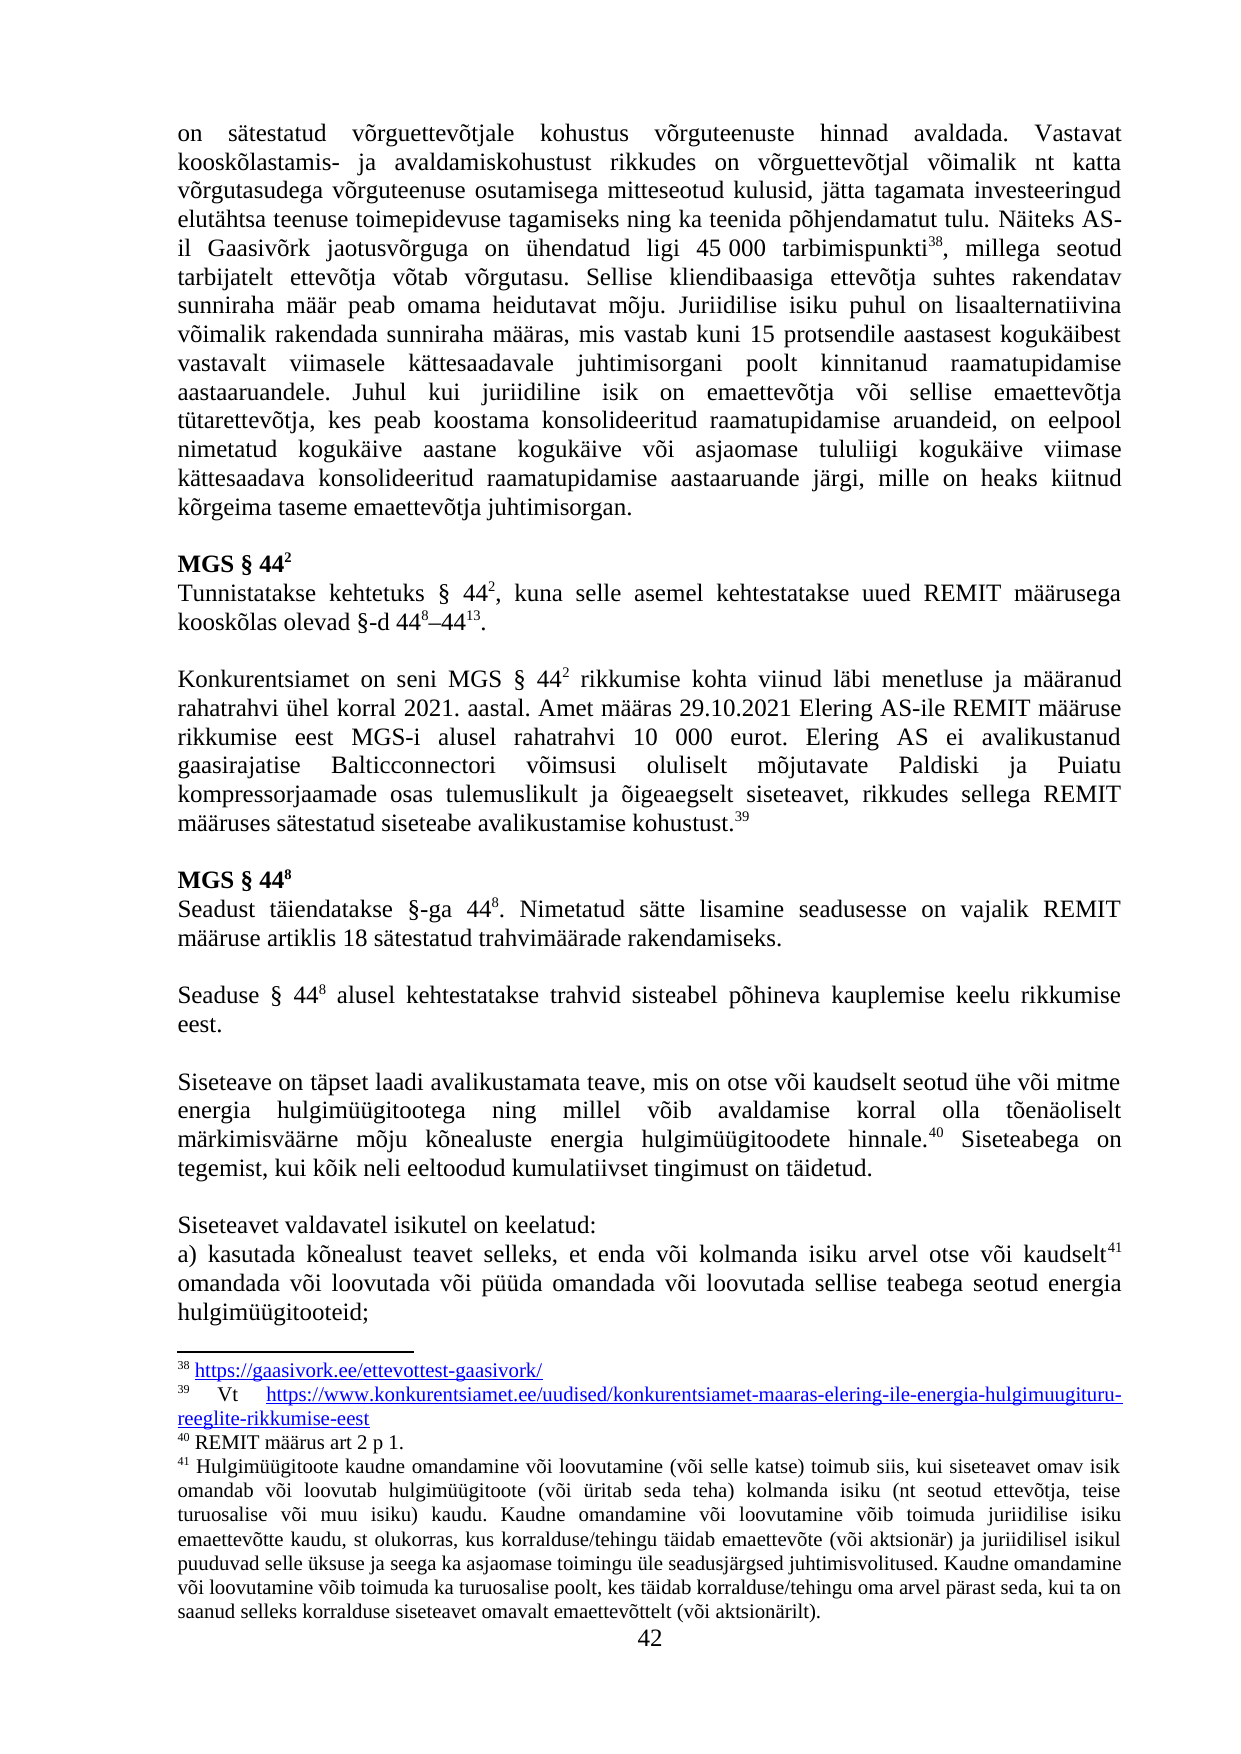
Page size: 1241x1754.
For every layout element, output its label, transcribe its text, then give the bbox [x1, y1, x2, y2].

text a) kasutada kõnealust teavet selleks, et enda või kolmanda isiku arvel otse või kaudselt omandada või loovutada või püüda omandada või loovutada sellise teabega seotud energia hulgimüügitooteid; [177, 1239, 1122, 1326]
text MGS § 442 [177, 549, 1122, 578]
text Konkurentsiamet on seni MGS § 442 rikkumise kohta viinud läbi menetluse ja määranud rahatrahvi ühel korral 2021. aastal. Amet määras 29.10.2021 Elering AS-ile REMIT määruse rikkumise eest MGS-i alusel rahatrahvi 10 000 eurot. Elering AS ei avalikustanud gaasirajatise Balticconnectori võimsusi oluliselt mõjutavate Paldiski ja Puiatu kompressorjaamade osas tulemuslikult ja õigeaegselt siseteavet, rikkudes sellega REMIT määruses sätestatud siseteabe avalikustamise kohustust. [177, 664, 1122, 837]
text Seadust täiendatakse §-ga 448. Nimetatud sätte lisamine seadusesse on vajalik REMIT määruse artiklis 18 sätestatud trahvimäärade rakendamiseks. [177, 894, 1122, 952]
text Tunnistatakse kehtetuks § 442, kuna selle asemel kehtestatakse uued REMIT määrusega kooskõlas olevad §-d 448–4413. [177, 578, 1122, 636]
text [177, 118, 1122, 521]
text Siseteave on täpset laadi avalikustamata teave, mis on otse või kaudselt seotud ühe või mitme energia hulgimüügitootega ning millel võib avaldamise korral olla tõenäoliselt märkimisväärne mõju kõnealuste energia hulgimüügitoodete hinnale. Siseteabega on tegemist, kui kõik neli eeltoodud kumulatiivset tingimust on täidetud. [177, 1067, 1122, 1182]
text Siseteavet valdavatel isikutel on keelatud: [177, 1211, 1122, 1239]
text Seaduse § 448 alusel kehtestatakse trahvid sisteabel põhineva kauplemise keelu rikkumise eest. [177, 981, 1122, 1038]
text MGS § 448 [177, 866, 1122, 894]
